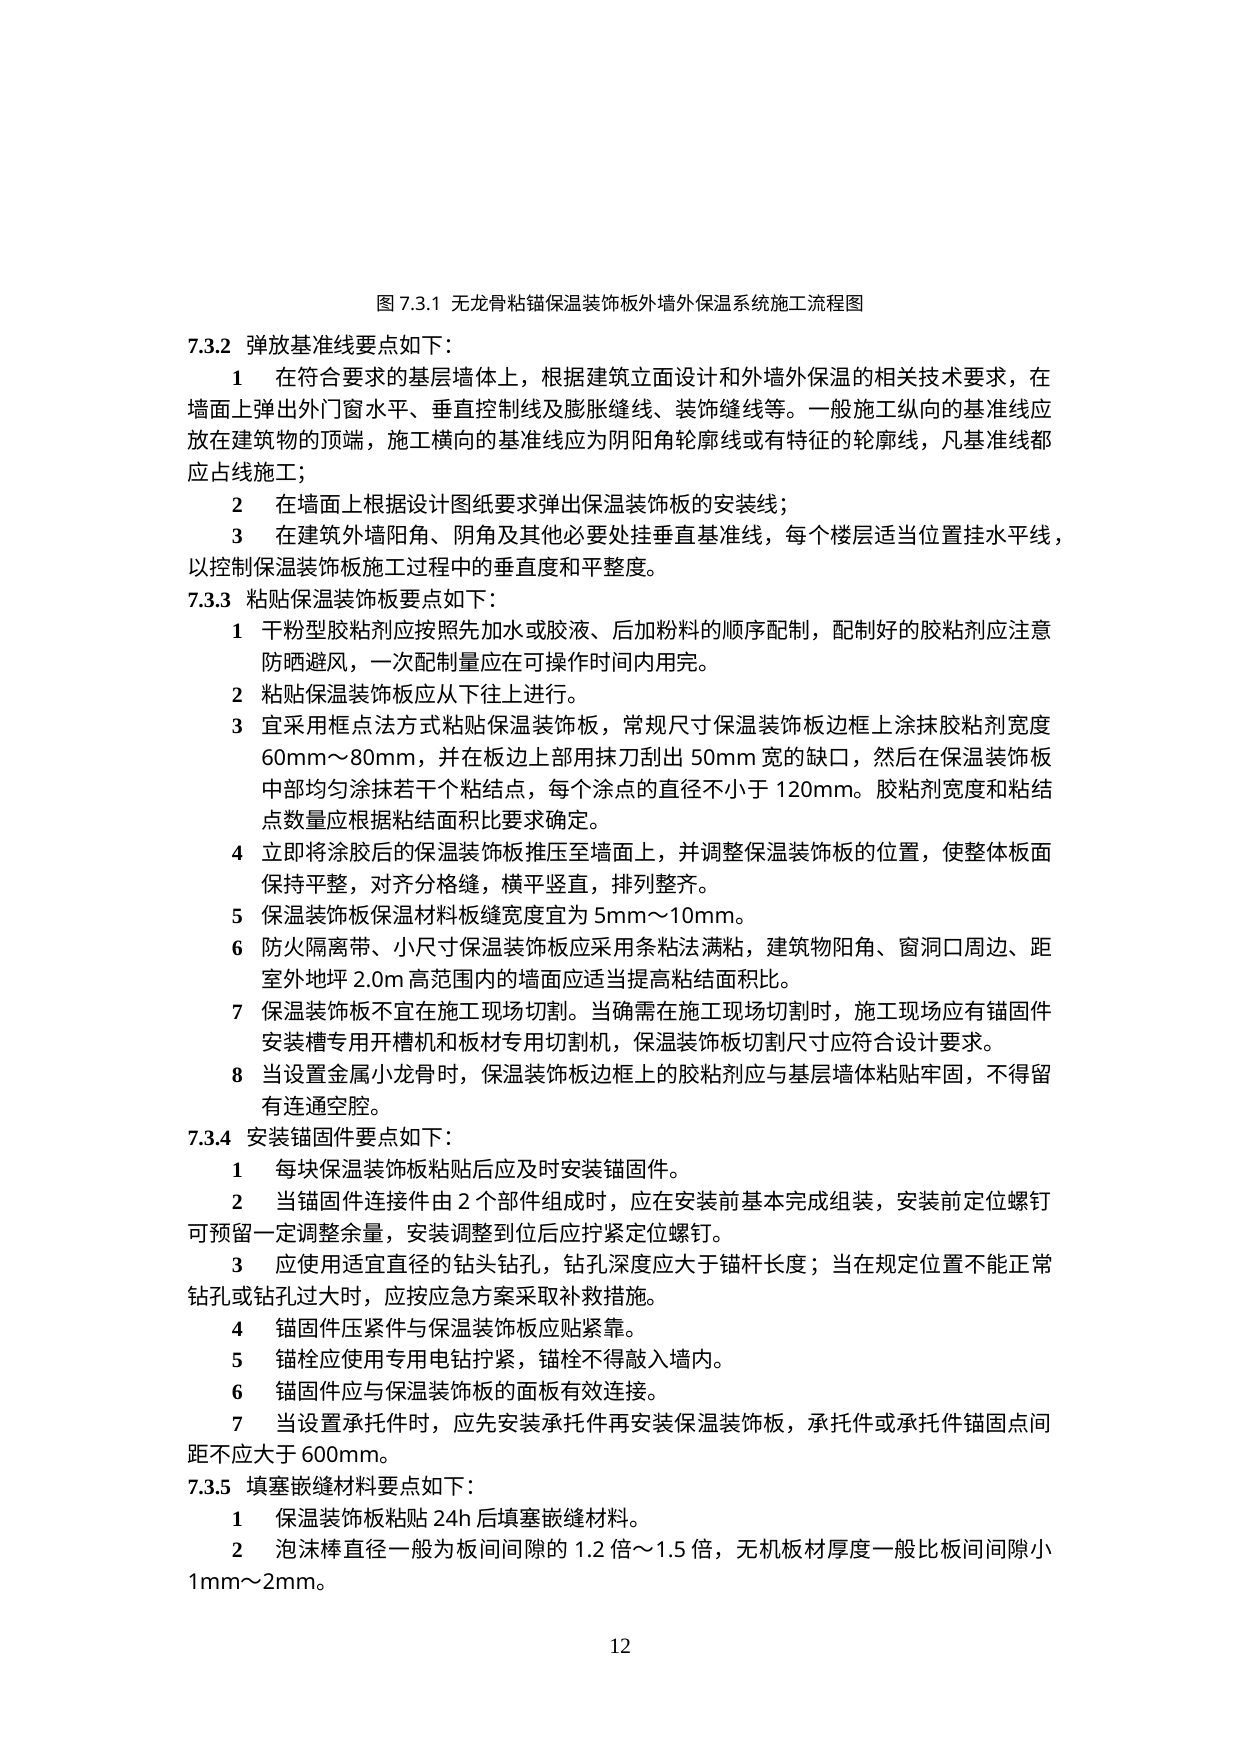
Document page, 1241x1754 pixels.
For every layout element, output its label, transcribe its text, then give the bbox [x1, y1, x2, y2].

list 当设置金属小龙骨时，保温装饰板边框上的胶粘剂应与基层墙体粘贴牢固，不得留有连通空腔。 [232, 1057, 1053, 1120]
list 安装锚固件要点如下： [187, 1120, 1053, 1152]
list 粘贴保温装饰板应从下往上进行。 [232, 677, 1053, 708]
text 图7.3.1 无龙骨粘锚保温装饰板外墙外保温系统施工流程图 [187, 288, 1053, 316]
list 当锚固件连接件由2个部件组成时，应在安装前基本完成组装，安装前定位螺钉可预留一定调整余量，安装调整到位后应拧紧定位螺钉。 [187, 1184, 1053, 1247]
list 保温装饰板保温材料板缝宽度宜为5mm～10mm。 [232, 898, 1053, 930]
list 应使用适宜直径的钻头钻孔，钻孔深度应大于锚杆长度；当在规定位置不能正常钻孔或钻孔过大时，应按应急方案采取补救措施。 [187, 1247, 1053, 1311]
list 宜采用框点法方式粘贴保温装饰板，常规尺寸保温装饰板边框上涂抹胶粘剂宽度60mm～80mm，并在板边上部用抹刀刮出50mm宽的缺口，然后在保温装饰板中部均匀涂抹若干个粘结点，每个涂点的直径不小于120mm。胶粘剂宽度和粘结点数量应根据粘结面积比要求确定。 [232, 708, 1053, 835]
list 立即将涂胶后的保温装饰板推压至墙面上，并调整保温装饰板的位置，使整体板面保持平整，对齐分格缝，横平竖直，排列整齐。 [232, 835, 1053, 898]
list 填塞嵌缝材料要点如下： [187, 1469, 1053, 1501]
list 保温装饰板粘贴24h后填塞嵌缝材料。 [187, 1501, 1053, 1532]
list 保温装饰板不宜在施工现场切割。当确需在施工现场切割时，施工现场应有锚固件安装槽专用开槽机和板材专用切割机，保温装饰板切割尺寸应符合设计要求。 [232, 994, 1053, 1057]
list 在墙面上根据设计图纸要求弹出保温装饰板的安装线； [187, 487, 1053, 518]
list 锚固件应与保温装饰板的面板有效连接。 [187, 1374, 1053, 1406]
list 在符合要求的基层墙体上，根据建筑立面设计和外墙外保温的相关技术要求，在墙面上弹出外门窗水平、垂直控制线及膨胀缝线、装饰缝线等。一般施工纵向的基准线应放在建筑物的顶端，施工横向的基准线应为阴阳角轮廓线或有特征的轮廓线，凡基准线都应占线施工； [187, 360, 1053, 487]
list 防火隔离带、小尺寸保温装饰板应采用条粘法满粘，建筑物阳角、窗洞口周边、距室外地坪2.0m高范围内的墙面应适当提高粘结面积比。 [232, 930, 1053, 994]
list 弹放基准线要点如下： [187, 328, 1053, 360]
list 每块保温装饰板粘贴后应及时安装锚固件。 [187, 1152, 1053, 1184]
list 当设置承托件时，应先安装承托件再安装保温装饰板，承托件或承托件锚固点间距不应大于600mm。 [187, 1406, 1053, 1469]
list 在建筑外墙阳角、阴角及其他必要处挂垂直基准线，每个楼层适当位置挂水平线，以控制保温装饰板施工过程中的垂直度和平整度。 [187, 518, 1053, 582]
list 粘贴保温装饰板要点如下： [187, 582, 1053, 613]
list 干粉型胶粘剂应按照先加水或胶液、后加粉料的顺序配制，配制好的胶粘剂应注意防晒避风，一次配制量应在可操作时间内用完。 [232, 613, 1053, 677]
list 泡沫棒直径一般为板间间隙的1.2倍～1.5倍，无机板材厚度一般比板间间隙小1mm～2mm。 [187, 1532, 1053, 1596]
list 锚固件压紧件与保温装饰板应贴紧靠。 [187, 1311, 1053, 1342]
list 锚栓应使用专用电钻拧紧，锚栓不得敲入墙内。 [187, 1342, 1053, 1374]
